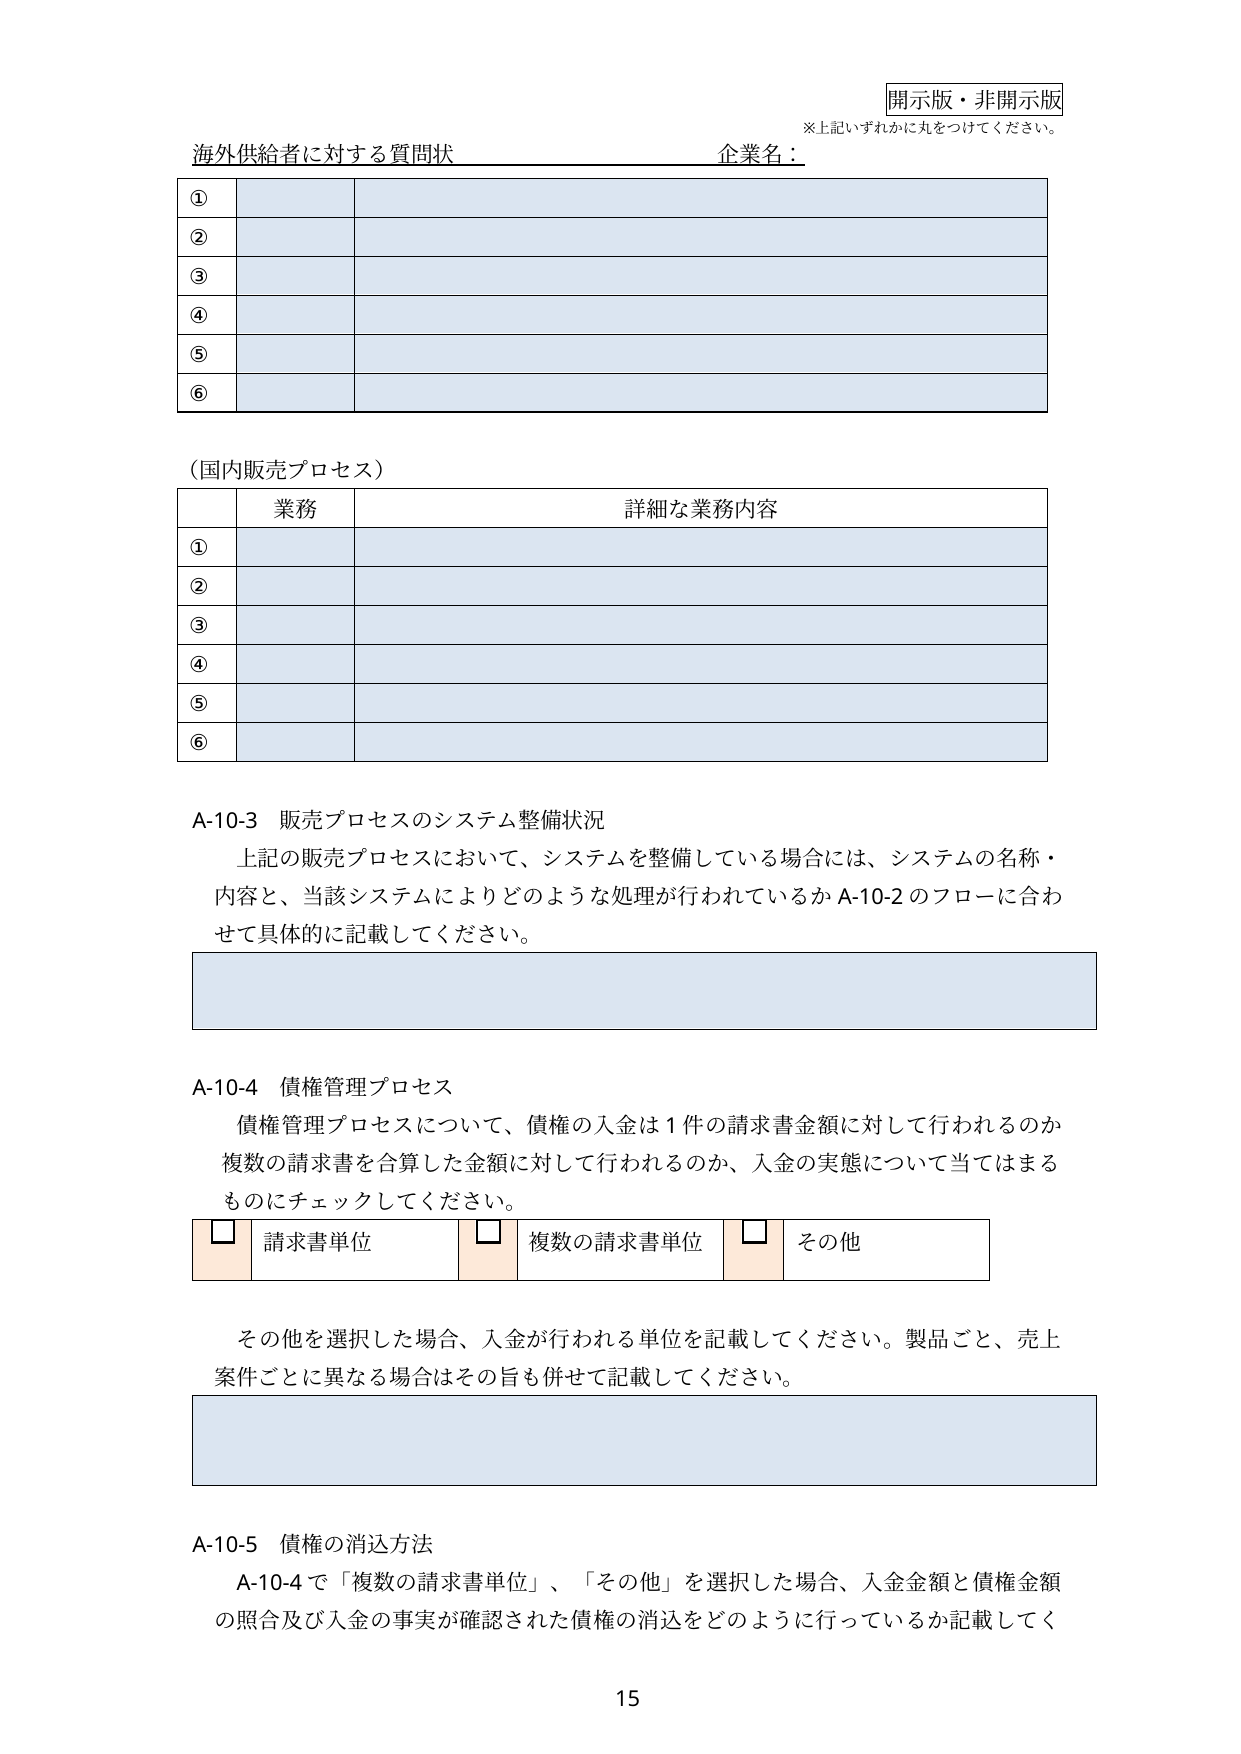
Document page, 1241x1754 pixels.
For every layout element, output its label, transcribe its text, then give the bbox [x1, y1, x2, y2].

table_header [178, 489, 236, 527]
table_cell [355, 335, 1047, 372]
table_cell ② [178, 218, 236, 256]
table_cell ⑤ [178, 684, 236, 722]
table_cell ③ [178, 606, 236, 644]
table_cell [355, 684, 1047, 722]
table_header [459, 1220, 517, 1280]
text その他を選択した場合、入金が行われる単位を記載してください。製品ごと、売上案件ごとに異なる場合はその旨も併せて記載してください。 [192, 1319, 1063, 1395]
table_cell [355, 645, 1047, 683]
table_header [193, 1396, 1096, 1485]
table_cell [355, 179, 1047, 217]
table_cell [237, 374, 354, 411]
table_cell ④ [178, 645, 236, 683]
table_cell [355, 257, 1047, 294]
table_cell [355, 723, 1047, 761]
table_header その他 [784, 1220, 989, 1280]
table_header [724, 1220, 783, 1280]
table_cell [237, 218, 354, 256]
table_cell ④ [178, 296, 236, 333]
table_cell ② [178, 567, 236, 605]
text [192, 1562, 1063, 1638]
table_cell ① [178, 179, 236, 217]
table_cell [237, 723, 354, 761]
table_cell [237, 335, 354, 372]
subtitle A-10-5 債権の消込方法 [192, 1524, 1063, 1562]
table_cell [237, 179, 354, 217]
table_cell [237, 528, 354, 566]
text （国内販売プロセス） [177, 450, 1063, 488]
table_header [193, 953, 1096, 1028]
table_cell [355, 528, 1047, 566]
text A-10-4 債権管理プロセス [192, 1067, 1063, 1105]
table_header 請求書単位 [252, 1220, 458, 1280]
table_cell [355, 606, 1047, 644]
table_cell [355, 374, 1047, 411]
table_cell ⑥ [178, 374, 236, 411]
table_header 業務 [237, 489, 354, 527]
text 上記の販売プロセスにおいて、システムを整備している場合には、システムの名称・内容と、当該システムによりどのような処理が行われているかA-10-2のフローに合わせて具体的に記載してください。 [214, 838, 1063, 952]
table_header 詳細な業務内容 [355, 489, 1047, 527]
table_cell ① [178, 528, 236, 566]
table_cell ⑤ [178, 335, 236, 372]
table_cell [237, 606, 354, 644]
table_cell [355, 218, 1047, 256]
table_cell [355, 296, 1047, 333]
table_cell [237, 684, 354, 722]
table_cell ⑥ [178, 723, 236, 761]
table_cell ③ [178, 257, 236, 294]
subtitle A-10-3 販売プロセスのシステム整備状況 [192, 800, 1063, 838]
table_cell [237, 645, 354, 683]
table_header 複数の請求書単位 [518, 1220, 723, 1280]
table_cell [237, 257, 354, 294]
table_header [193, 1220, 251, 1280]
table_cell [355, 567, 1047, 605]
text 債権管理プロセスについて、債権の入金は1件の請求書金額に対して行われるのか、複数の請求書を合算した金額に対して行われるのか、入金の実態について当てはまるものにチェックしてください。 [221, 1105, 1063, 1219]
table_cell [237, 567, 354, 605]
table_cell [237, 296, 354, 333]
